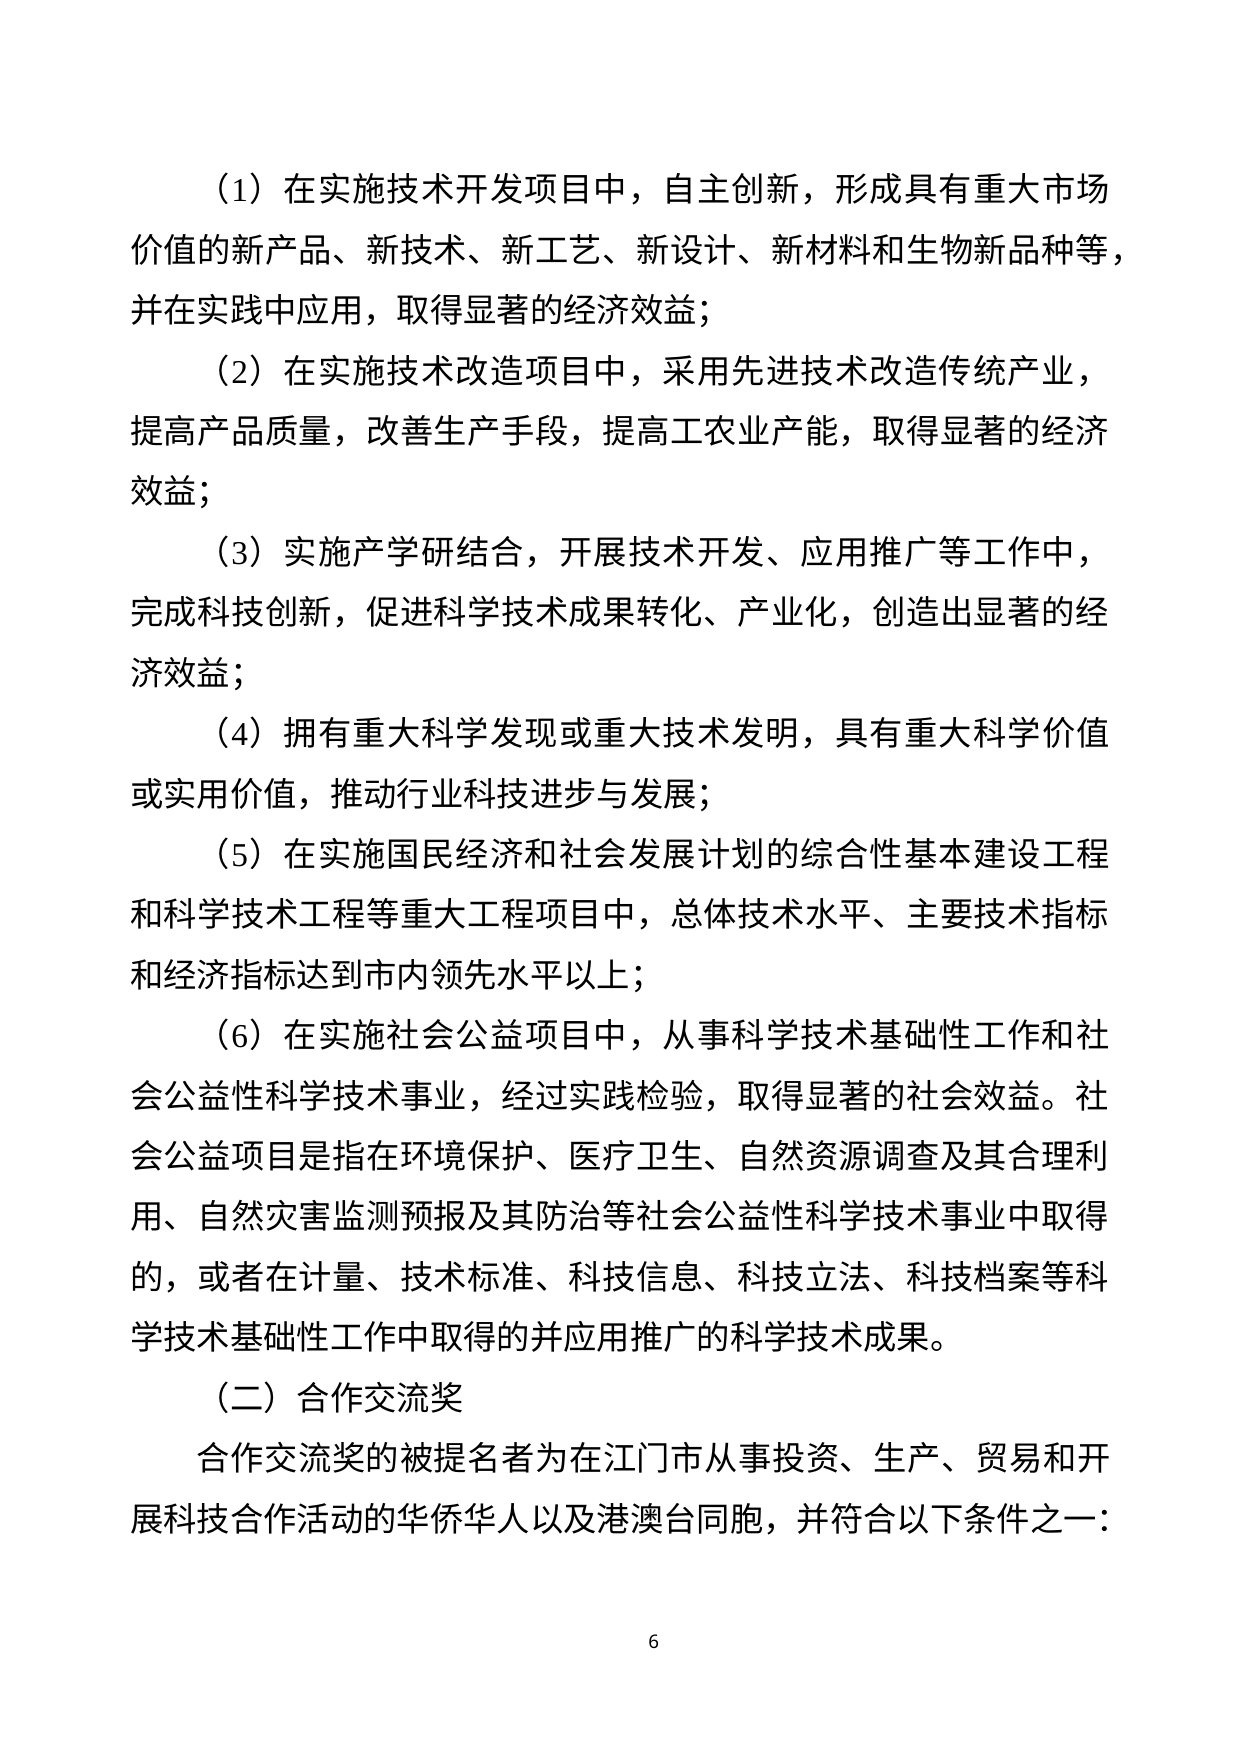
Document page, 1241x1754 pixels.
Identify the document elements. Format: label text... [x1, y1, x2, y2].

text 合作交流奖的被提名者为在江门市从事投资、生产、贸易和开展科技合作活动的华侨华人以及港澳台同胞，并符合以下条件之一： [130, 1422, 1110, 1543]
text （2）在实施技术改造项目中，采用先进技术改造传统产业，提高产品质量，改善生产手段，提高工农业产能，取得显著的经济效益； [130, 335, 1110, 516]
text （4）拥有重大科学发现或重大技术发明，具有重大科学价值或实用价值，推动行业科技进步与发展； [130, 697, 1110, 818]
text （二）合作交流奖 [130, 1362, 1110, 1422]
text （6）在实施社会公益项目中，从事科学技术基础性工作和社会公益性科学技术事业，经过实践检验，取得显著的社会效益。社会公益项目是指在环境保护、医疗卫生、自然资源调查及其合理利用、自然灾害监测预报及其防治等社会公益性科学技术事业中取得的，或者在计量、技术标准、科技信息、科技立法、科技档案等科学技术基础性工作中取得的并应用推广的科学技术成果。 [130, 999, 1110, 1362]
text （3）实施产学研结合，开展技术开发、应用推广等工作中，完成科技创新，促进科学技术成果转化、产业化，创造出显著的经济效益； [130, 516, 1110, 697]
text （5）在实施国民经济和社会发展计划的综合性基本建设工程和科学技术工程等重大工程项目中，总体技术水平、主要技术指标和经济指标达到市内领先水平以上； [130, 818, 1110, 999]
text （1）在实施技术开发项目中，自主创新，形成具有重大市场价值的新产品、新技术、新工艺、新设计、新材料和生物新品种等，并在实践中应用，取得显著的经济效益； [130, 153, 1110, 335]
